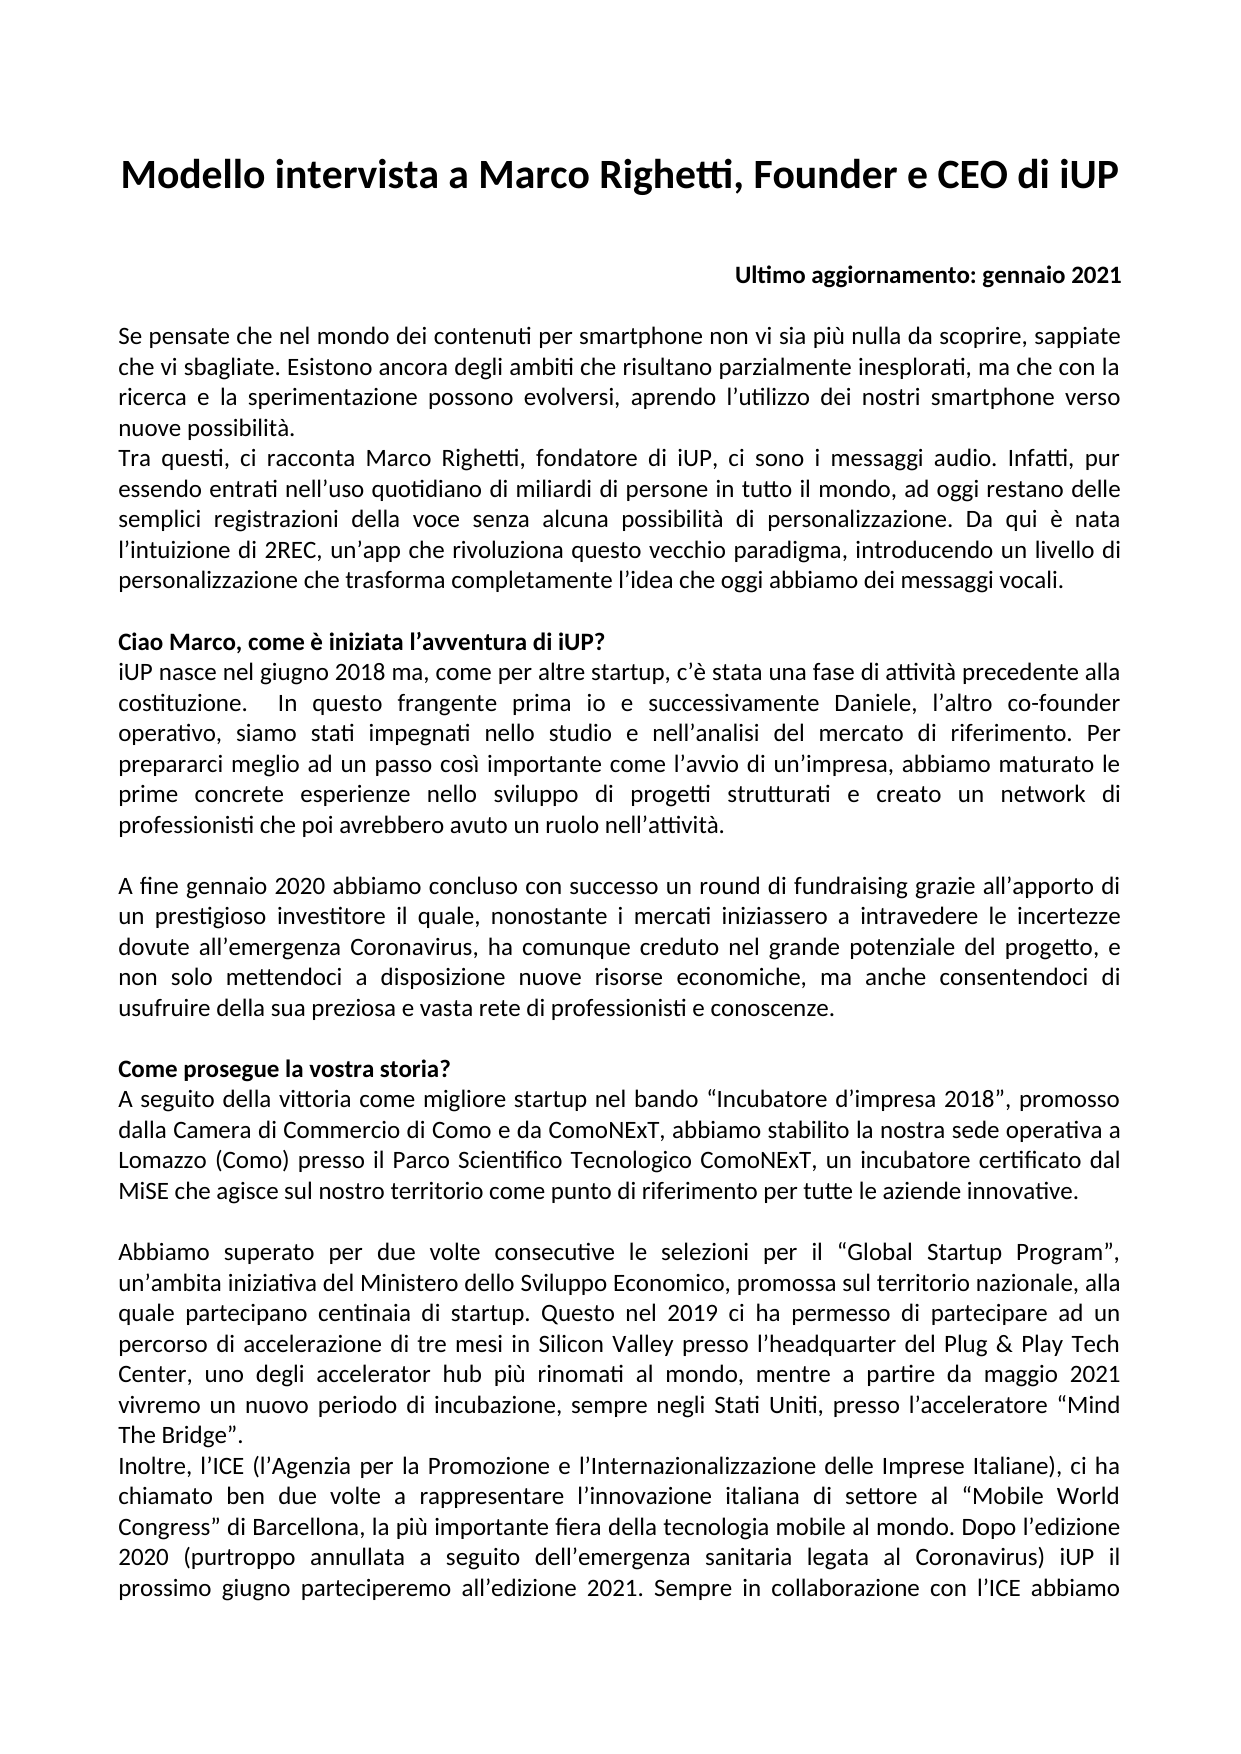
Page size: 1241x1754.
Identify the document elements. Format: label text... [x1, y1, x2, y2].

text A fine gennaio 2020 abbiamo concluso con successo un round di fundraising grazie all’apporto di un prestigioso investitore il quale, nonostante i mercati iniziassero a intravedere le incertezze dovute all’emergenza Coronavirus, ha comunque creduto nel grande potenziale del progetto, e non solo mettendoci a disposizione nuove risorse economiche, ma anche consentendoci di usufruire della sua preziosa e vasta rete di professionisti e conoscenze. [118, 870, 1122, 1022]
text A seguito della vittoria come migliore startup nel bando “Incubatore d’impresa 2018”, promosso dalla Camera di Commercio di Como e da ComoNExT, abbiamo stabilito la nostra sede operativa a Lomazzo (Como) presso il Parco Scientifico Tecnologico ComoNExT, un incubatore certificato dal MiSE che agisce sul nostro territorio come punto di riferimento per tutte le aziende innovative. [118, 1083, 1122, 1206]
text Come prosegue la vostra storia? [118, 1053, 1122, 1083]
text Tra questi, ci racconta Marco Righetti, fondatore di iUP, ci sono i messaggi audio. Infatti, pur essendo entrati nell’uso quotidiano di miliardi di persone in tutto il mondo, ad oggi restano delle semplici registrazioni della voce senza alcuna possibilità di personalizzazione. Da qui è nata l’intuizione di 2REC, un’app che rivoluziona questo vecchio paradigma, introducendo un livello di personalizzazione che trasforma completamente l’idea che oggi abbiamo dei messaggi vocali. [118, 443, 1122, 595]
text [118, 1450, 1122, 1602]
text Se pensate che nel mondo dei contenuti per smartphone non vi sia più nulla da scoprire, sappiate che vi sbagliate. Esistono ancora degli ambiti che risultano parzialmente inesplorati, ma che con la ricerca e la sperimentazione possono evolversi, aprendo l’utilizzo dei nostri smartphone verso nuove possibilità. [118, 321, 1122, 443]
text Modello intervista a Marco Righetti, Founder e CEO di iUP [118, 148, 1122, 198]
text Ultimo aggiornamento: gennaio 2021 [118, 259, 1122, 290]
text Ciao Marco, come è iniziata l’avventura di iUP? [118, 626, 1122, 656]
text Abbiamo superato per due volte consecutive le selezioni per il “Global Startup Program”, un’ambita iniziativa del Ministero dello Sviluppo Economico, promossa sul territorio nazionale, alla quale partecipano centinaia di startup. Questo nel 2019 ci ha permesso di partecipare ad un percorso di accelerazione di tre mesi in Silicon Valley presso l’headquarter del Plug & Play Tech Center, uno degli accelerator hub più rinomati al mondo, mentre a partire da maggio 2021 vivremo un nuovo periodo di incubazione, sempre negli Stati Uniti, presso l’acceleratore “Mind The Bridge”. [118, 1236, 1122, 1450]
text iUP nasce nel giugno 2018 ma, come per altre startup, c’è stata una fase di attività precedente alla costituzione. In questo frangente prima io e successivamente Daniele, l’altro co-founder operativo, siamo stati impegnati nello studio e nell’analisi del mercato di riferimento. Per prepararci meglio ad un passo così importante come l’avvio di un’impresa, abbiamo maturato le prime concrete esperienze nello sviluppo di progetti strutturati e creato un network di professionisti che poi avrebbero avuto un ruolo nell’attività. [118, 656, 1122, 839]
